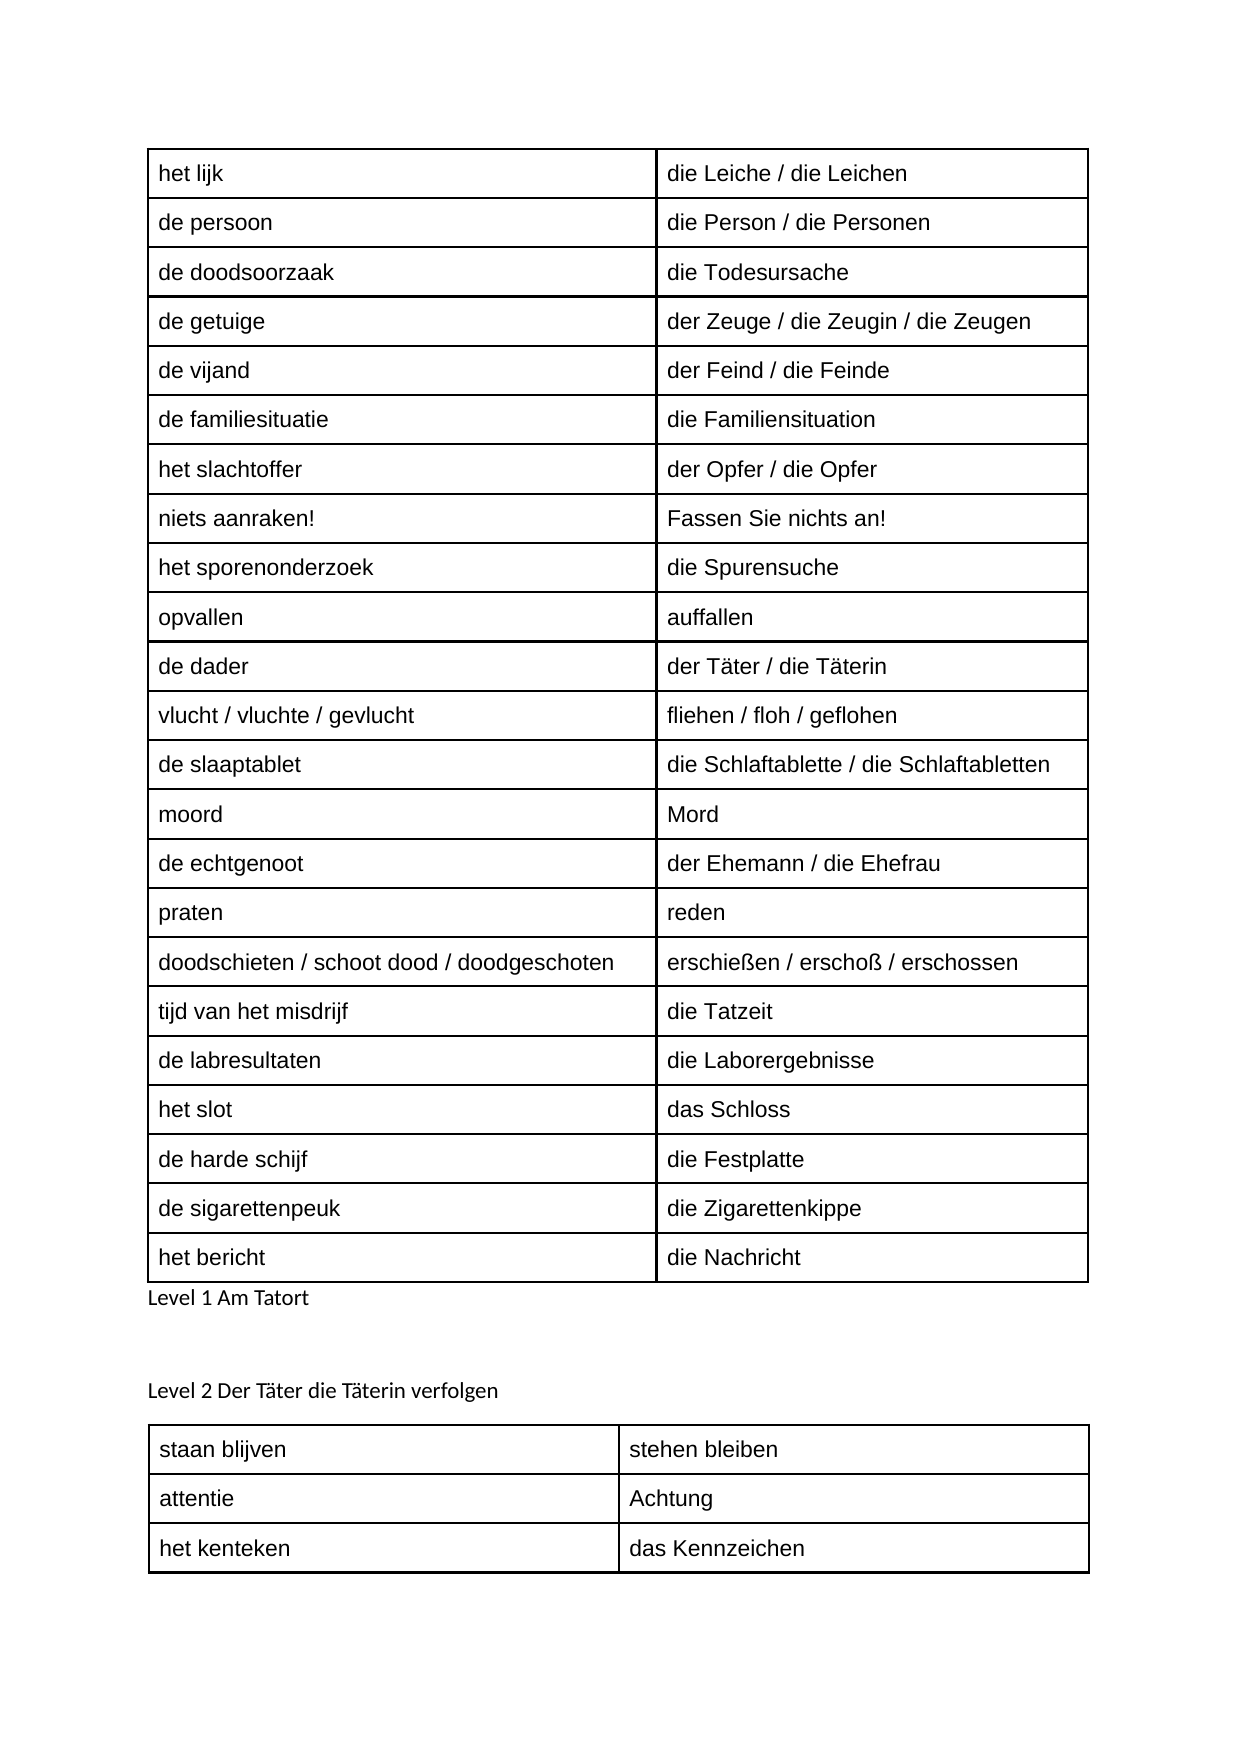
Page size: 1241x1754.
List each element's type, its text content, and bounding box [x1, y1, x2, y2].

table_cell het slachtoffer [149, 445, 655, 492]
table_cell die Spurensuche [658, 544, 1087, 591]
table_cell het kenteken [150, 1524, 618, 1571]
table_cell het bericht [149, 1234, 655, 1281]
table_cell die Schlaftablette / die Schlaftabletten [658, 741, 1087, 788]
table_cell praten [149, 889, 655, 936]
table_cell der Zeuge / die Zeugin / die Zeugen [658, 298, 1087, 345]
table_cell die Person / die Personen [658, 199, 1087, 246]
table_cell de sigarettenpeuk [149, 1184, 655, 1232]
table_cell das Schloss [658, 1086, 1087, 1133]
table_cell doodschieten / schoot dood / doodgeschoten [149, 938, 655, 985]
table_cell die Festplatte [658, 1135, 1087, 1182]
table_header stehen bleiben [620, 1426, 1088, 1473]
table_cell de harde schijf [149, 1135, 655, 1182]
table_cell de echtgenoot [149, 840, 655, 887]
table_header die Leiche / die Leichen [658, 150, 1087, 197]
table_cell tijd van het misdrijf [149, 987, 655, 1034]
table_cell vlucht / vluchte / gevlucht [149, 692, 655, 739]
table_cell das Kennzeichen [620, 1524, 1088, 1571]
table_cell fliehen / floh / geflohen [658, 692, 1087, 739]
table_cell Fassen Sie nichts an! [658, 495, 1087, 542]
table_cell der Täter / die Täterin [658, 643, 1087, 689]
table_cell der Ehemann / die Ehefrau [658, 840, 1087, 887]
table_cell erschießen / erschoß / erschossen [658, 938, 1087, 985]
table_cell Achtung [620, 1475, 1088, 1522]
table_cell de slaaptablet [149, 741, 655, 788]
table_cell moord [149, 790, 655, 837]
table_cell die Nachricht [658, 1234, 1087, 1281]
table_cell het slot [149, 1086, 655, 1133]
table_cell der Opfer / die Opfer [658, 445, 1087, 492]
table_cell opvallen [149, 593, 655, 640]
table_header staan blijven [150, 1426, 618, 1473]
table_cell attentie [150, 1475, 618, 1522]
table_cell de doodsoorzaak [149, 248, 655, 295]
table_cell die Familiensituation [658, 396, 1087, 443]
table_cell de dader [149, 643, 655, 689]
table_cell die Zigarettenkippe [658, 1184, 1087, 1232]
table_cell der Feind / die Feinde [658, 347, 1087, 394]
table_cell het sporenonderzoek [149, 544, 655, 591]
table_cell de familiesituatie [149, 396, 655, 443]
table_cell die Tatzeit [658, 987, 1087, 1034]
table_cell de vijand [149, 347, 655, 394]
table_cell de labresultaten [149, 1037, 655, 1084]
text Level 2 Der Täter die Täterin verfolgen [148, 1377, 1093, 1405]
table_cell reden [658, 889, 1087, 936]
table_header het lijk [149, 150, 655, 197]
table_cell de getuige [149, 298, 655, 345]
table_cell die Laborergebnisse [658, 1037, 1087, 1084]
table_cell auffallen [658, 593, 1087, 640]
table_cell Mord [658, 790, 1087, 837]
text Level 1 Am Tatort [148, 1283, 1093, 1311]
table_cell die Todesursache [658, 248, 1087, 295]
table_cell de persoon [149, 199, 655, 246]
table_cell niets aanraken! [149, 495, 655, 542]
